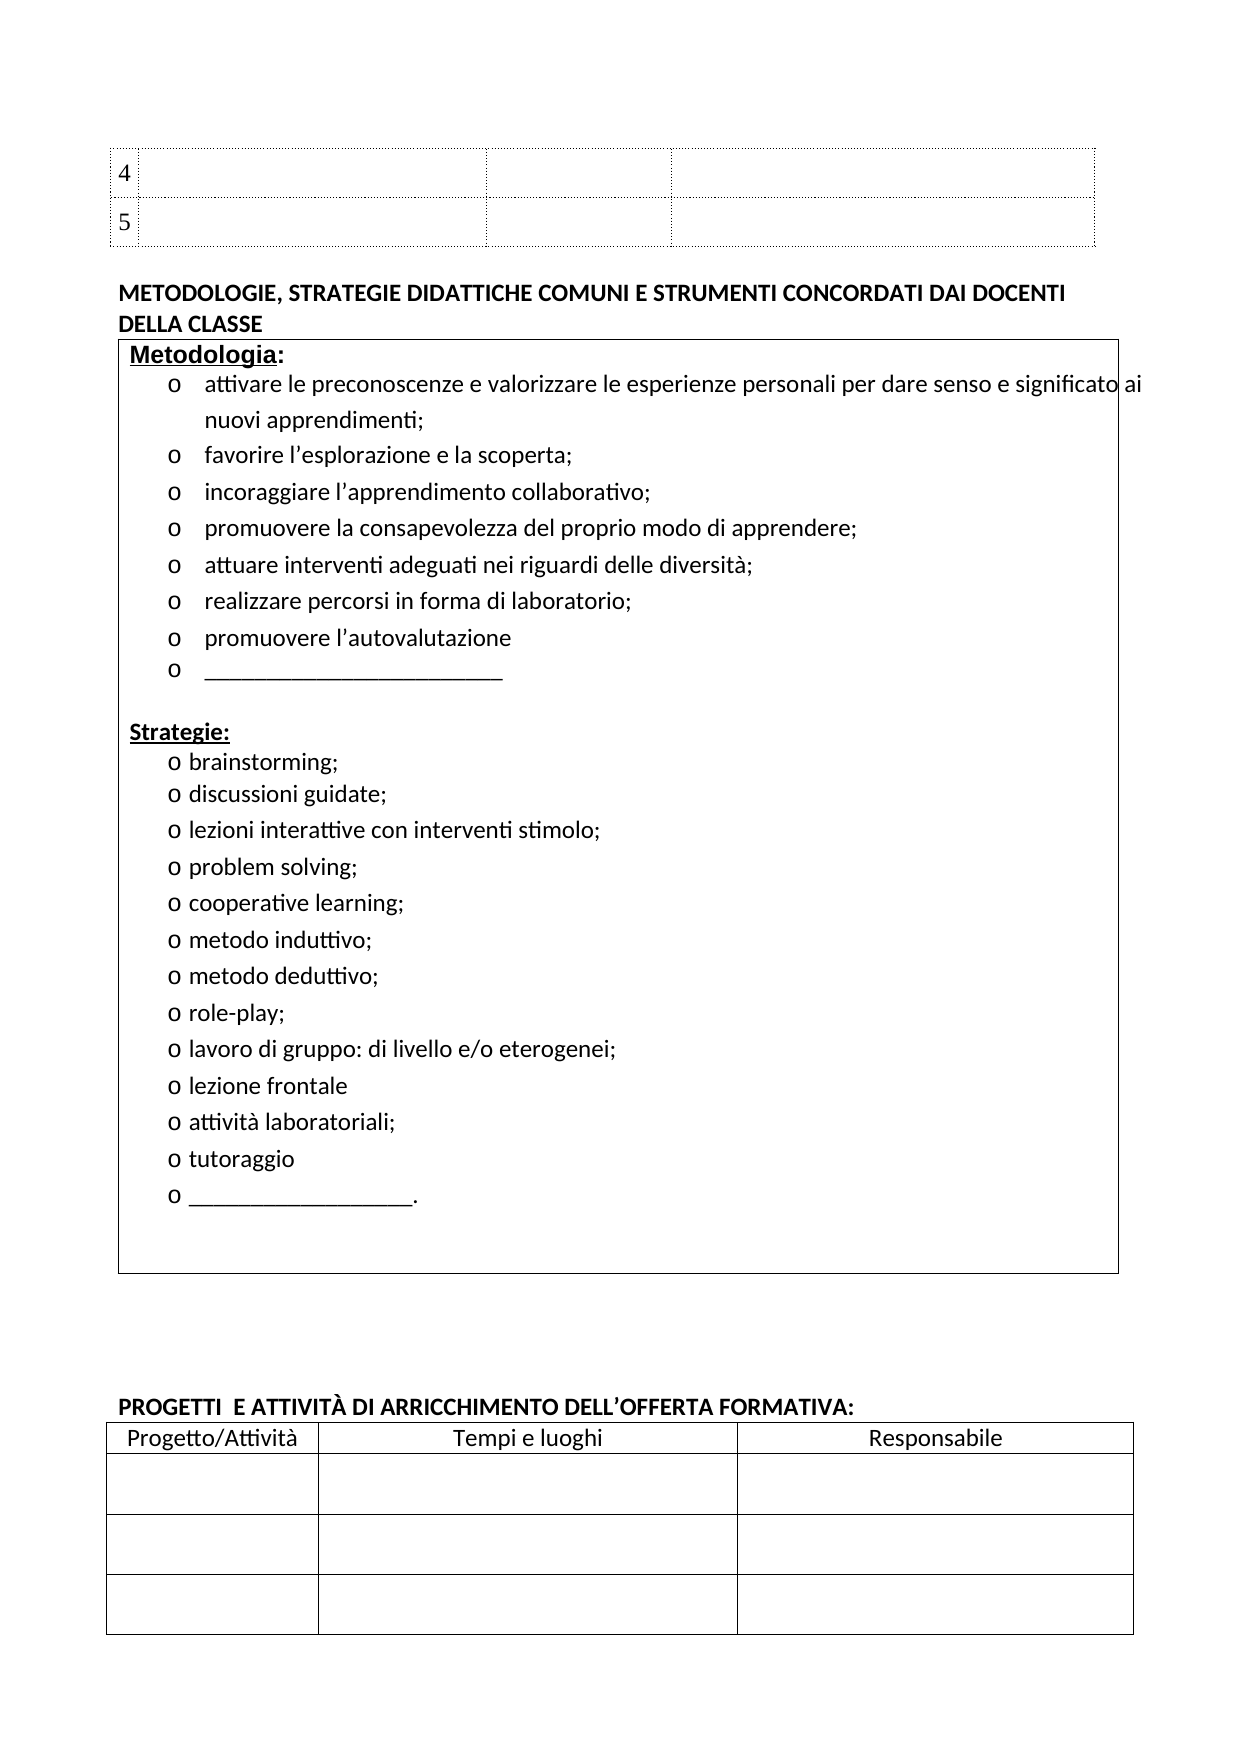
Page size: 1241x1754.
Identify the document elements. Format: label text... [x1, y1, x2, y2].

table_cell [138, 197, 486, 246]
table_header Progetto/Attività [107, 1423, 318, 1453]
table_cell [738, 1515, 1133, 1574]
table_cell [107, 1515, 318, 1574]
table_cell [486, 148, 672, 197]
table_cell [672, 197, 1095, 246]
table_header Tempi e luoghi [319, 1423, 737, 1453]
table_cell [738, 1575, 1133, 1634]
table_cell [107, 1575, 318, 1634]
text PROGETTI E ATTIVITÀ DI ARRICCHIMENTO DELL’OFFERTA FORMATIVA: [118, 1391, 1122, 1422]
table_cell [319, 1575, 737, 1634]
table_cell [319, 1515, 737, 1574]
table_cell [672, 148, 1095, 197]
table_header Metodologia: attivare le preconoscenze e valorizzare le esperienze personali per dare senso e significato ai nuovi apprendimenti; favorire l’esplorazione e la scoperta; incoraggiare l’apprendimento collaborativo; promuovere la consapevolezza del proprio modo di apprendere; attuare interventi adeguati nei riguardi delle diversità; realizzare percorsi in forma di laboratorio; promuovere l’autovalutazione ________________________ Strategie: brainstorming; discussioni guidate; lezioni interattive con interventi stimolo; problem solving; cooperative learning; metodo induttivo; metodo deduttivo; role-play; lavoro di gruppo: di livello e/o eterogenei; lezione frontale attività laboratoriali; tutoraggio __________________. [119, 340, 1118, 1273]
table_cell [319, 1454, 737, 1513]
table_cell [107, 1454, 318, 1513]
table_cell 4 [111, 148, 138, 197]
table_cell [138, 148, 486, 197]
table_cell [738, 1454, 1133, 1513]
text METODOLOGIE, STRATEGIE DIDATTICHE COMUNI E STRUMENTI CONCORDATI DAI DOCENTI DELLA CLASSE [118, 277, 1122, 338]
table_cell 5 [111, 197, 138, 246]
table_cell [486, 197, 672, 246]
table_header Responsabile [738, 1423, 1133, 1453]
